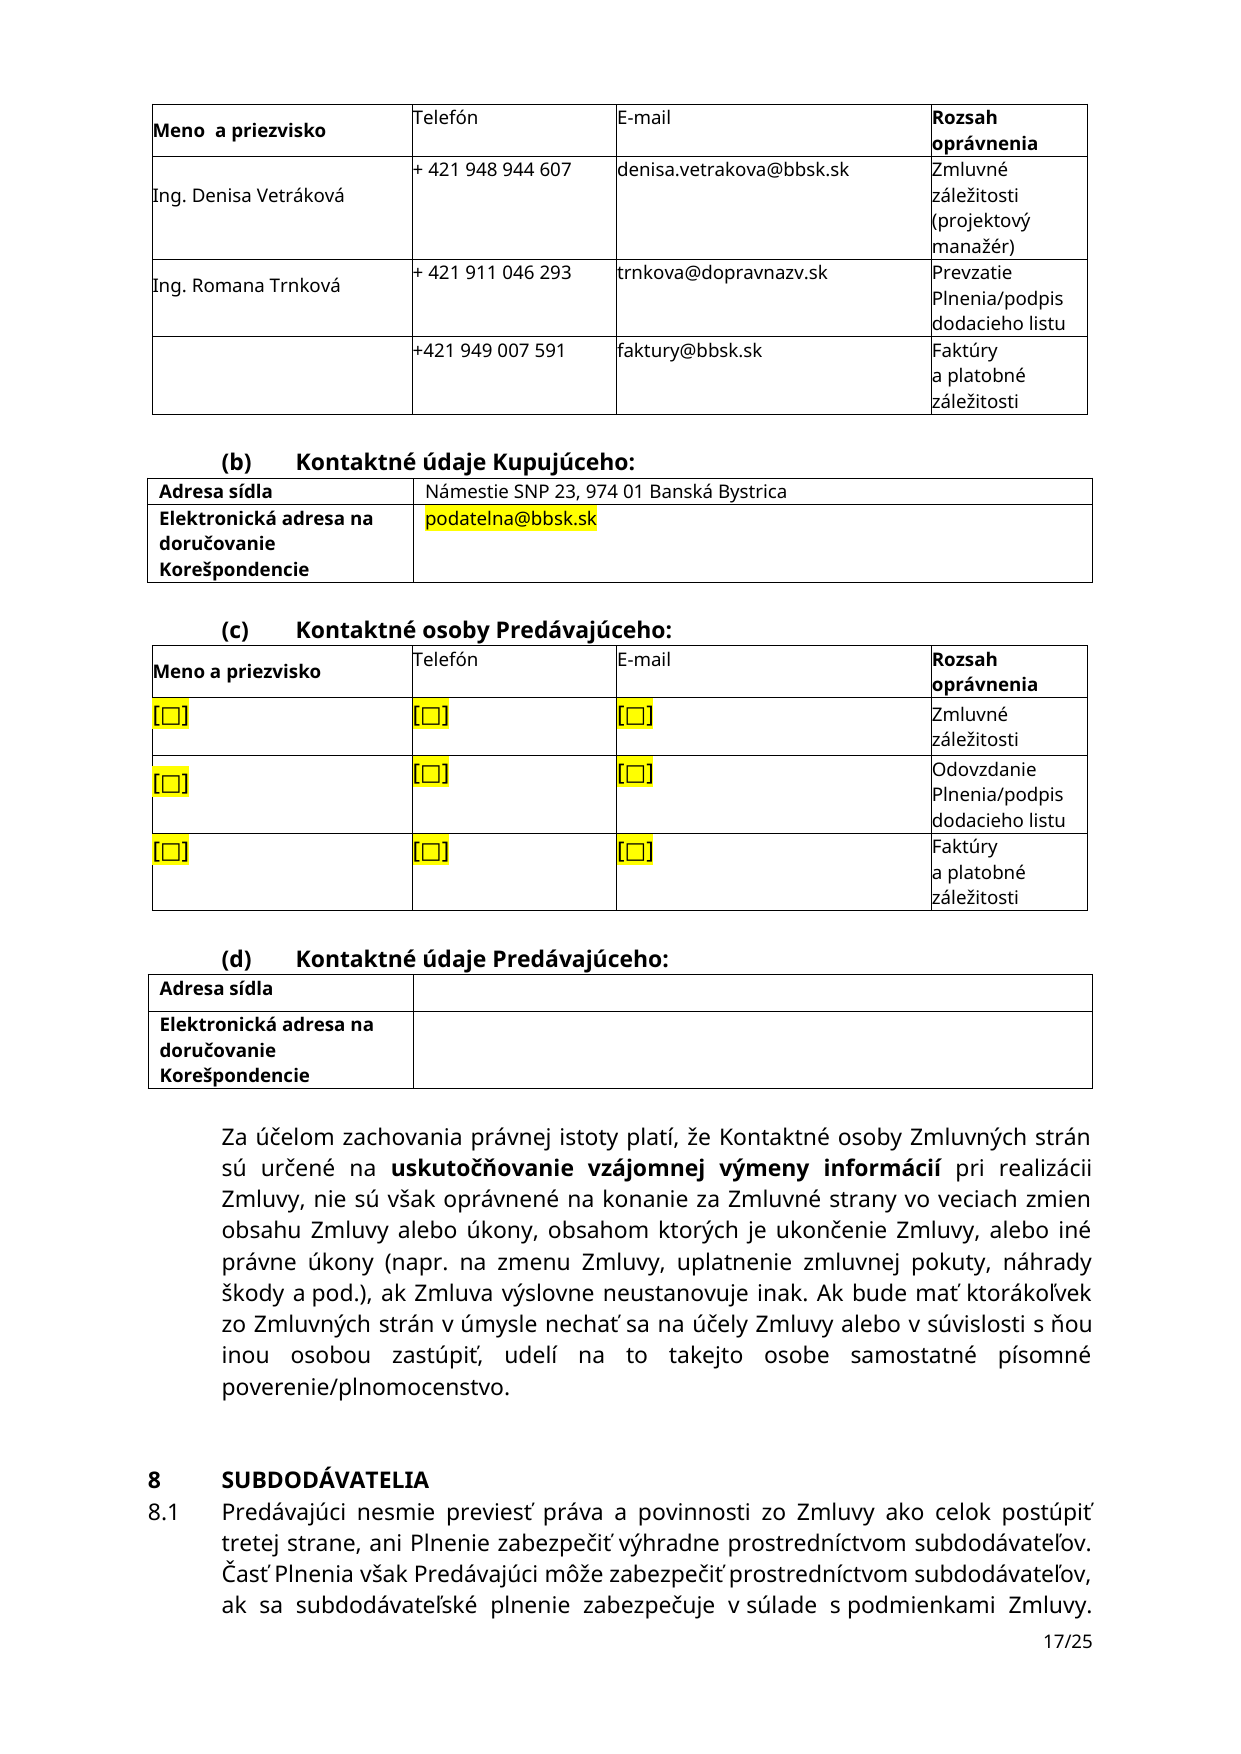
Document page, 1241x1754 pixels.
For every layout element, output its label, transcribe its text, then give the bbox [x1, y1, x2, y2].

table_cell Elektronická adresa na doručovanie Korešpondencie [149, 1012, 413, 1088]
text (b) Kontaktné údaje Kupujúceho: [221, 446, 1093, 477]
table_cell faktury@bbsk.sk [617, 337, 931, 414]
table_cell [□] [413, 756, 616, 833]
table_cell podatelna@bbsk.sk [414, 505, 1092, 582]
text (c) Kontaktné osoby Predávajúceho: [221, 614, 1093, 645]
table_header Adresa sídla [148, 479, 413, 504]
table_cell [□] [617, 698, 931, 755]
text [148, 1496, 1093, 1621]
table_cell [□] [153, 834, 412, 910]
table_cell Ing. Denisa Vetráková [153, 157, 412, 259]
table_header Rozsah oprávnenia [932, 646, 1087, 697]
table_cell +421 949 007 591 [413, 337, 616, 414]
table_header Rozsah oprávnenia [932, 105, 1087, 156]
table_header Telefón [413, 105, 616, 156]
table_cell Elektronická adresa na doručovanie Korešpondencie [148, 505, 413, 582]
table_cell [□] [153, 756, 412, 833]
table_cell + 421 911 046 293 [413, 260, 616, 336]
text (d) Kontaktné údaje Predávajúceho: [221, 942, 1093, 974]
table_cell Prevzatie Plnenia/podpis dodacieho listu [932, 260, 1087, 336]
table_header Telefón [413, 646, 616, 697]
text 8 SUBDODÁVATELIA [148, 1464, 1093, 1496]
table_header Meno a priezvisko [153, 646, 412, 697]
table_cell [414, 1012, 1092, 1088]
table_cell [□] [617, 834, 931, 910]
table_cell [□] [617, 756, 931, 833]
table_header Námestie SNP 23, 974 01 Banská Bystrica [414, 479, 1092, 504]
table_header Meno a priezvisko [153, 105, 412, 156]
table_header E-mail [617, 105, 931, 156]
table_cell Faktúry a platobné záležitosti [932, 834, 1087, 910]
table_cell denisa.vetrakova@bbsk.sk [617, 157, 931, 259]
table_cell trnkova@dopravnazv.sk [617, 260, 931, 336]
table_cell Faktúry a platobné záležitosti [932, 337, 1087, 414]
table_cell Odovzdanie Plnenia/podpis dodacieho listu [932, 756, 1087, 833]
table_cell [□] [153, 698, 412, 755]
table_cell Zmluvné záležitosti (projektový manažér) [932, 157, 1087, 259]
text Za účelom zachovania právnej istoty platí, že Kontaktné osoby Zmluvných strán sú určené na uskutočňovanie vzájomnej výmeny informácií pri realizácii Zmluvy, nie sú však oprávnené na konanie za Zmluvné strany vo veciach zmien obsahu Zmluvy alebo úkony, obsahom ktorých je ukončenie Zmluvy, alebo iné právne úkony (napr. na zmenu Zmluvy, uplatnenie zmluvnej pokuty, náhrady škody a pod.), ak Zmluva výslovne neustanovuje inak. Ak bude mať ktorákoľvek zo Zmluvných strán v úmysle nechať sa na účely Zmluvy alebo v súvislosti s ňou inou osobou zastúpiť, udelí na to takejto osobe samostatné písomné poverenie/plnomocenstvo. [221, 1121, 1093, 1402]
table_cell [□] [413, 698, 616, 755]
table_cell Ing. Romana Trnková [153, 260, 412, 336]
table_header Adresa sídla [149, 975, 413, 1011]
table_cell [153, 337, 412, 414]
table_header [414, 975, 1092, 1011]
table_cell [□] [413, 834, 616, 910]
table_header E-mail [617, 646, 931, 697]
table_cell + 421 948 944 607 [413, 157, 616, 259]
table_cell Zmluvné záležitosti [932, 698, 1087, 755]
